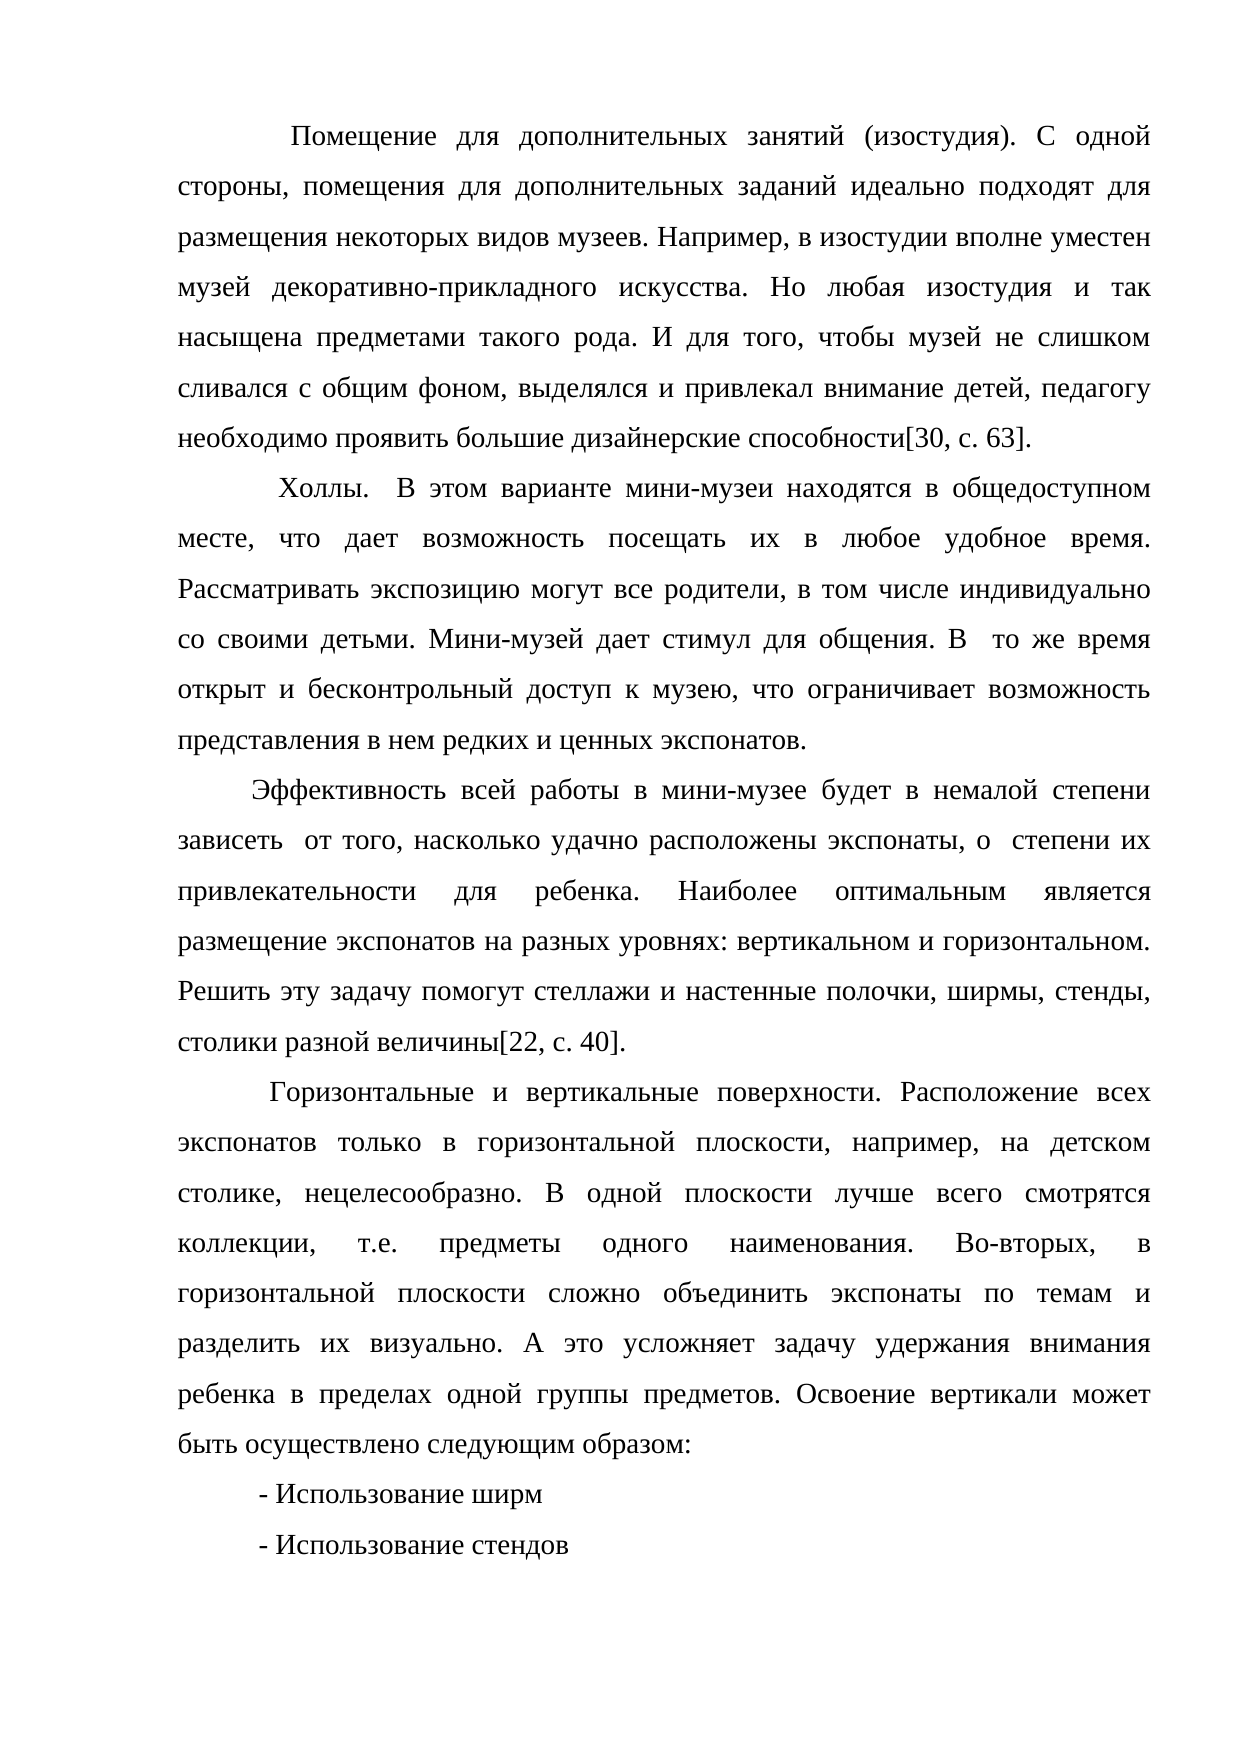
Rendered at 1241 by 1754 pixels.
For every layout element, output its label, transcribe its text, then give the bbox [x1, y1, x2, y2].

text Эффективность всей работы в мини-музее будет в немалой степени зависеть от того, насколько удачно расположены экспонаты, о степени их привлекательности для ребенка. Наиболее оптимальным является размещение экспонатов на разных уровнях: вертикальном и горизонтальном. Решить эту задачу помогут стеллажи и настенные полочки, ширмы, стенды, столики разной величины[22, с. 40]. [177, 772, 1152, 1057]
text Холлы. В этом варианте мини-музеи находятся в общедоступном месте, что дает возможность посещать их в любое удобное время. Рассматривать экспозицию могут все родители, в том числе индивидуально со своими детьми. Мини-музей дает стимул для общения. В то же время открыт и бесконтрольный доступ к музею, что ограничивает возможность представления в нем редких и ценных экспонатов. [177, 470, 1152, 755]
text Горизонтальные и вертикальные поверхности. Расположение всех экспонатов только в горизонтальной плоскости, например, на детском столике, нецелесообразно. В одной плоскости лучше всего смотрятся коллекции, т.е. предметы одного наименования. Во-вторых, в горизонтальной плоскости сложно объединить экспонаты по темам и разделить их визуально. А это усложняет задачу удержания внимания ребенка в пределах одной группы предметов. Освоение вертикали может быть осуществлено следующим образом: [177, 1074, 1152, 1460]
text Помещение для дополнительных занятий (изостудия). С одной стороны, помещения для дополнительных заданий идеально подходят для размещения некоторых видов музеев. Например, в изостудии вполне уместен музей декоративно-прикладного искусства. Но любая изостудия и так насыщена предметами такого рода. И для того, чтобы музей не слишком сливался с общим фоном, выделялся и привлекал внимание детей, педагогу необходимо проявить большие дизайнерские способности[30, с. 63]. [177, 118, 1152, 453]
text - Использование стендов [177, 1527, 1152, 1560]
text - Использование ширм [177, 1477, 1152, 1510]
